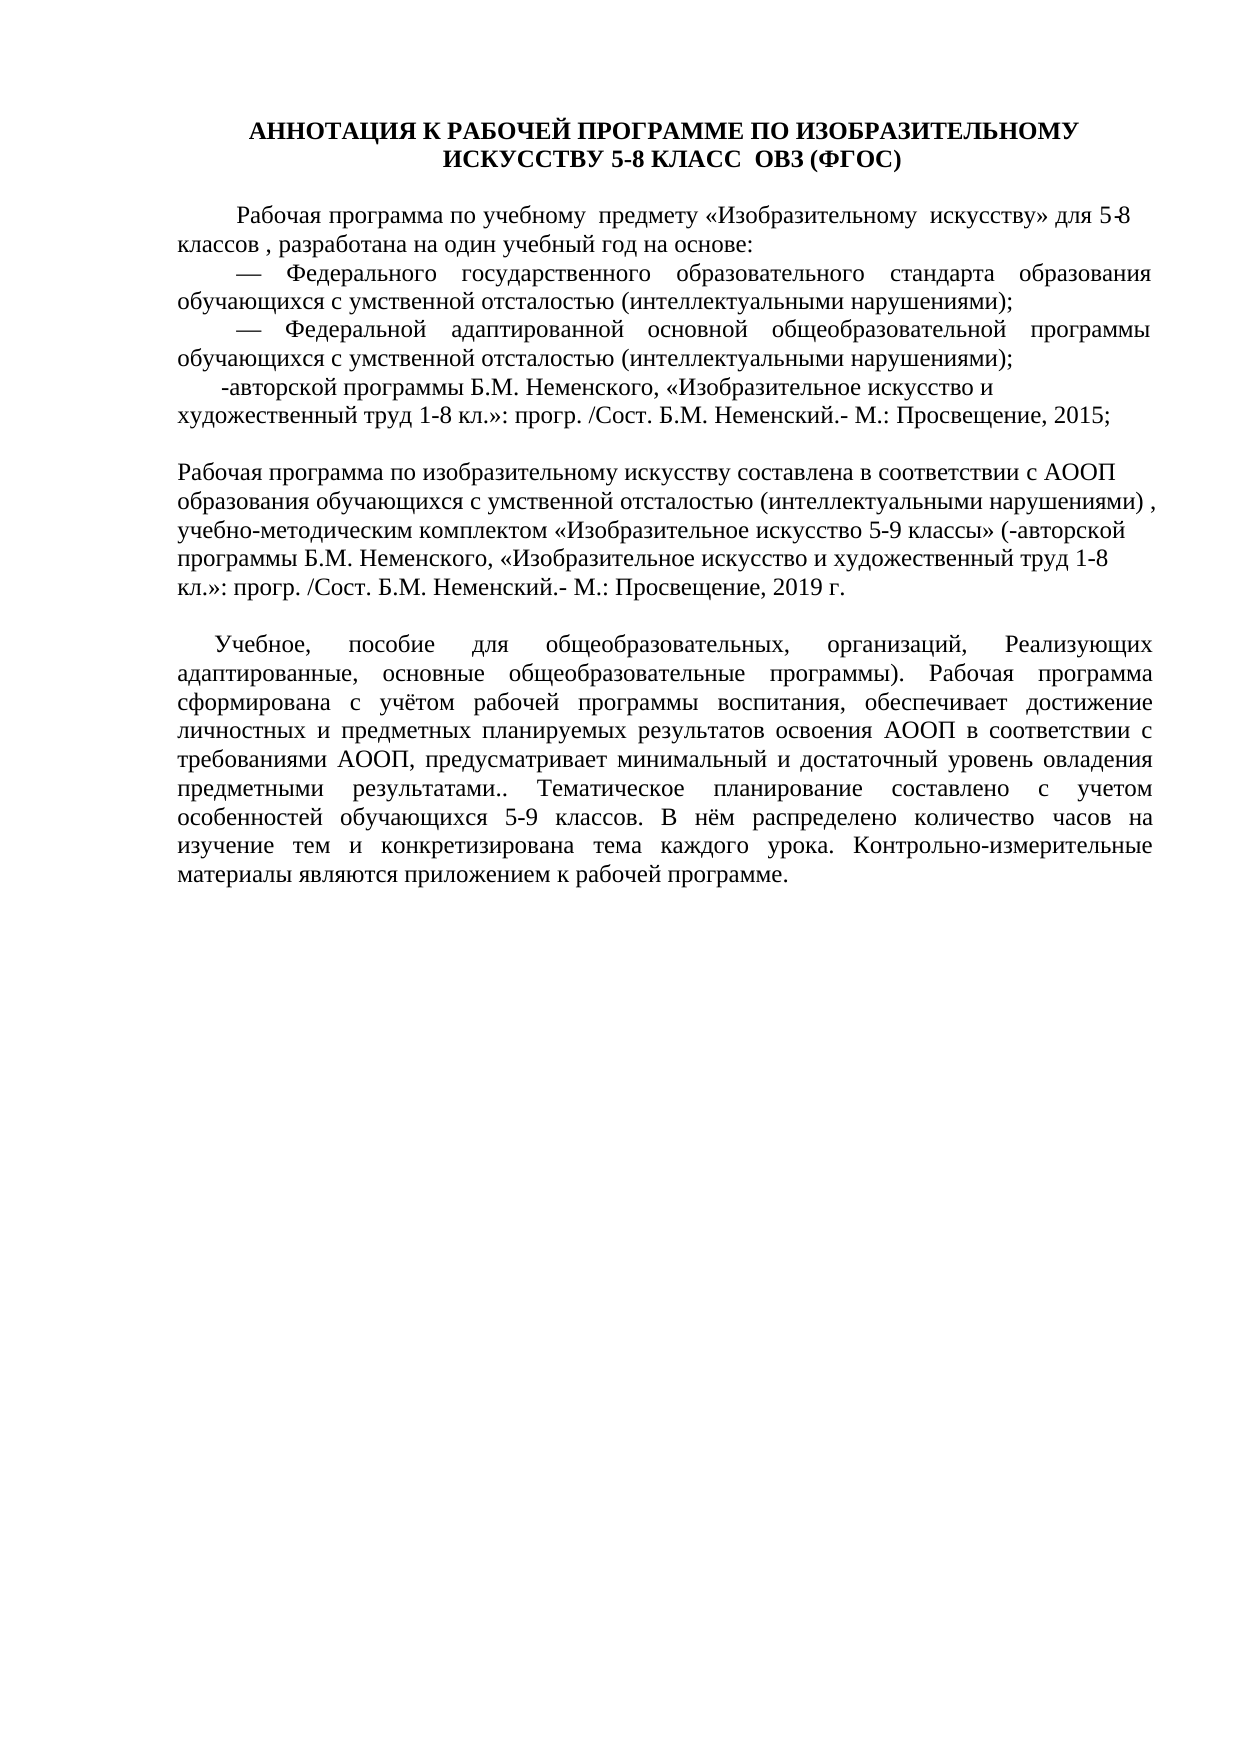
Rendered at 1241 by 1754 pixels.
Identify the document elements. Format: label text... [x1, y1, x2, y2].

text -авторской программы Б.М. Неменского, «Изобразительное искусство и художественный труд 1-8 кл.»: прогр. /Сост. Б.М. Неменский.- М.: Просвещение, 2015; [177, 372, 1163, 429]
list Федерального государственного образовательного стандарта образования обучающихся с умственной отсталостью (интеллектуальными нарушениями); [177, 258, 1152, 315]
title АННОТАЦИЯ К РАБОЧЕЙ ПРОГРАММЕ ПО ИЗОБРАЗИТЕЛЬНОМУ ИСКУССТВУ 5-8 КЛАСС ОВЗ (ФГОС) [248, 116, 1082, 173]
list Федеральной адаптированной основной общеобразовательной программы обучающихся с умственной отсталостью (интеллектуальными нарушениями); [177, 315, 1151, 372]
text Рабочая программа по учебному предмету «Изобразительному искусству» для 5 -8 классов , разработана на один учебный год на основе: [177, 201, 1163, 258]
text Учебное, пособие для общеобразовательных, организаций, Реализующих адаптированные, основные общеобразовательные программы). Рабочая программа сформирована с учётом рабочей программы воспитания, обеспечивает достижение личностных и предметных планируемых результатов освоения АООП в соответствии с требованиями АООП, предусматривает минимальный и достаточный уровень овладения предметными результатами.. Тематическое планирование составлено с учетом особенностей обучающихся 5-9 классов. В нём распределено количество часов на изучение тем и конкретизирована тема каждого урока. Контрольно-измерительные материалы являются приложением к рабочей программе. [177, 629, 1153, 888]
text Рабочая программа по изобразительному искусству составлена в соответствии с АООП образования обучающихся с умственной отсталостью (интеллектуальными нарушениями) , учебно-методическим комплектом «Изобразительное искусство 5-9 классы» (-авторской программы Б.М. Неменского, «Изобразительное искусство и художественный труд 1-8 кл.»: прогр. /Сост. Б.М. Неменский.- М.: Просвещение, 2019 г. [177, 457, 1163, 601]
